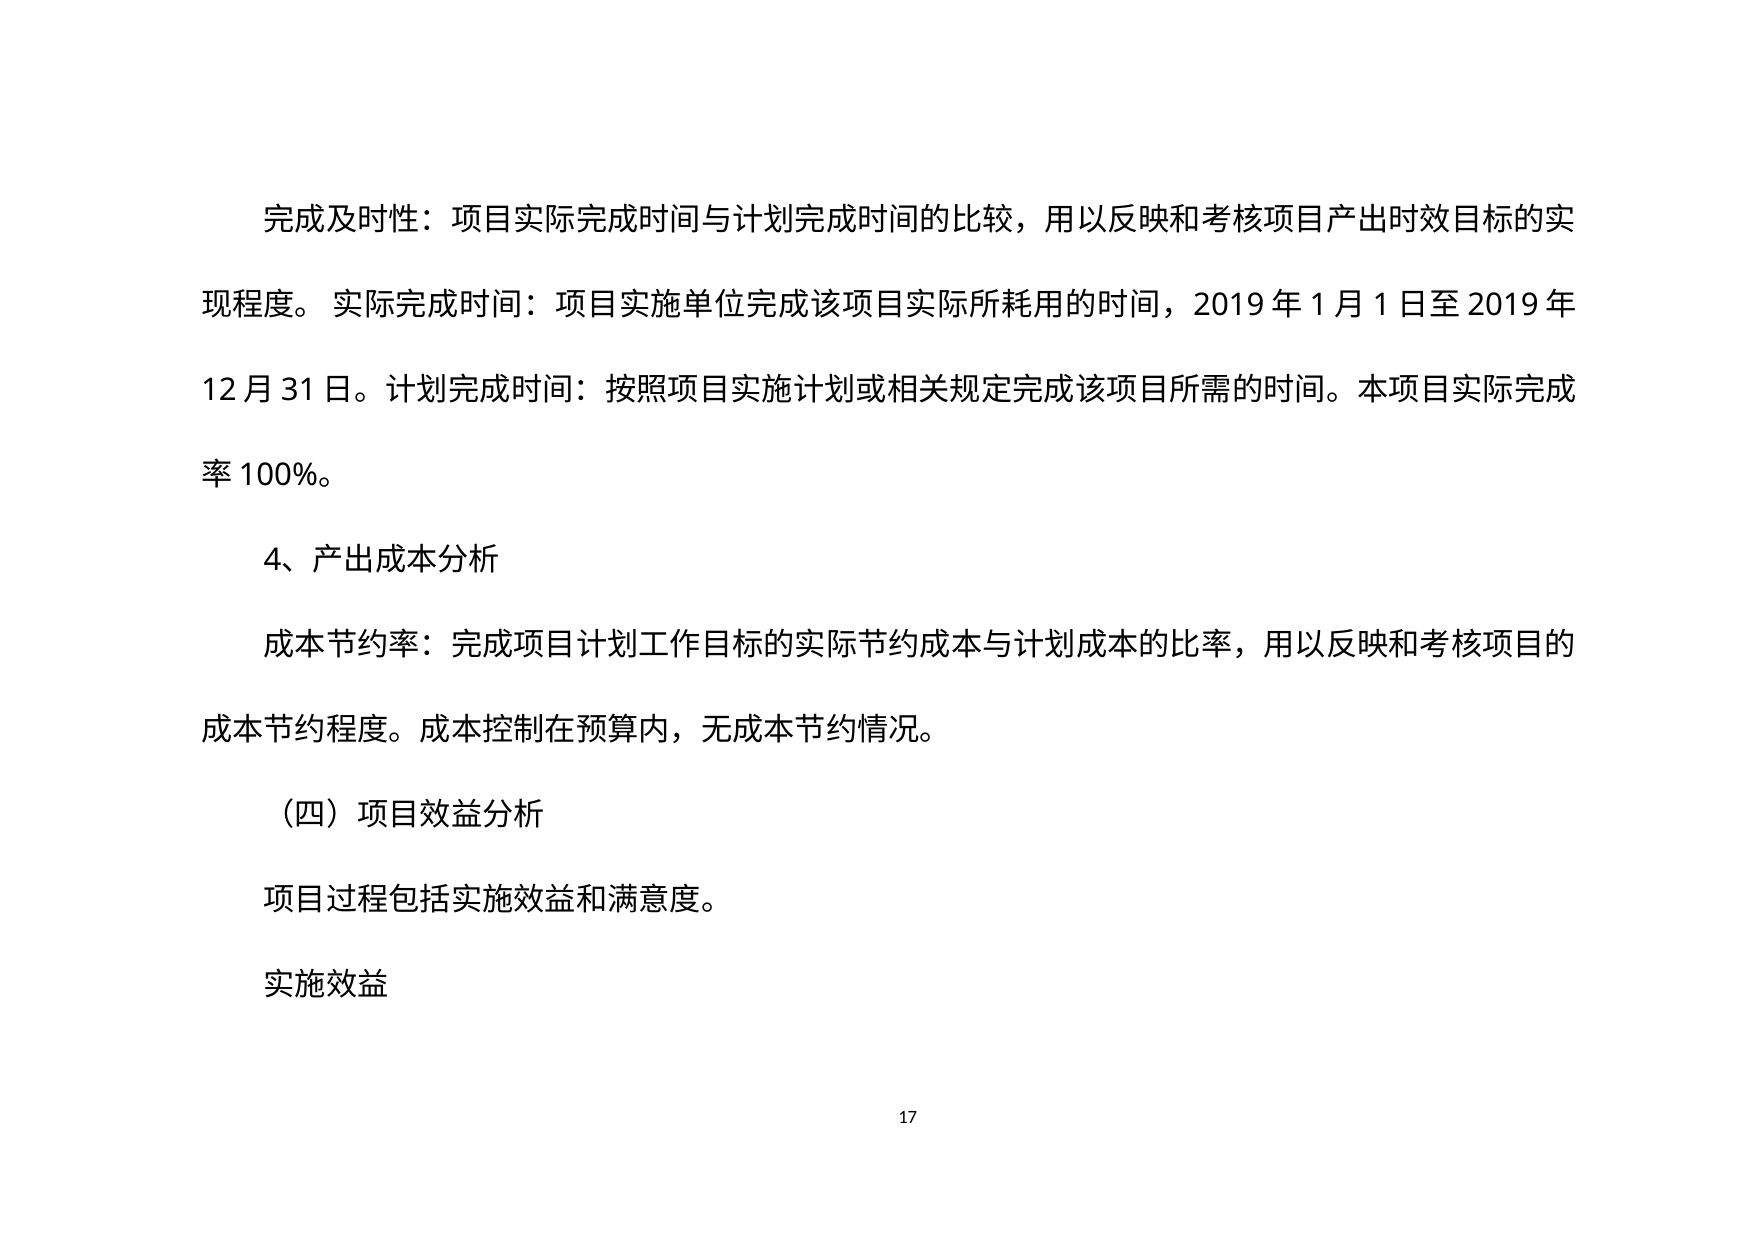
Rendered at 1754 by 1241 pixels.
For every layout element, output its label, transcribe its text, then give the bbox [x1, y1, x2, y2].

text （四）项目效益分析 [201, 769, 1577, 854]
text 完成及时性：项目实际完成时间与计划完成时间的比较，用以反映和考核项目产出时效目标的实现程度。 实际完成时间：项目实施单位完成该项目实际所耗用的时间，2019年1月1日至2019年12月31日。计划完成时间：按照项目实施计划或相关规定完成该项目所需的时间。本项目实际完成率100%。 [201, 174, 1577, 514]
text 实施效益 [201, 939, 1577, 1024]
text 项目过程包括实施效益和满意度。 [201, 854, 1577, 939]
text 4、产出成本分析 [201, 514, 1577, 599]
text 成本节约率：完成项目计划工作目标的实际节约成本与计划成本的比率，用以反映和考核项目的成本节约程度。成本控制在预算内，无成本节约情况。 [201, 599, 1577, 769]
